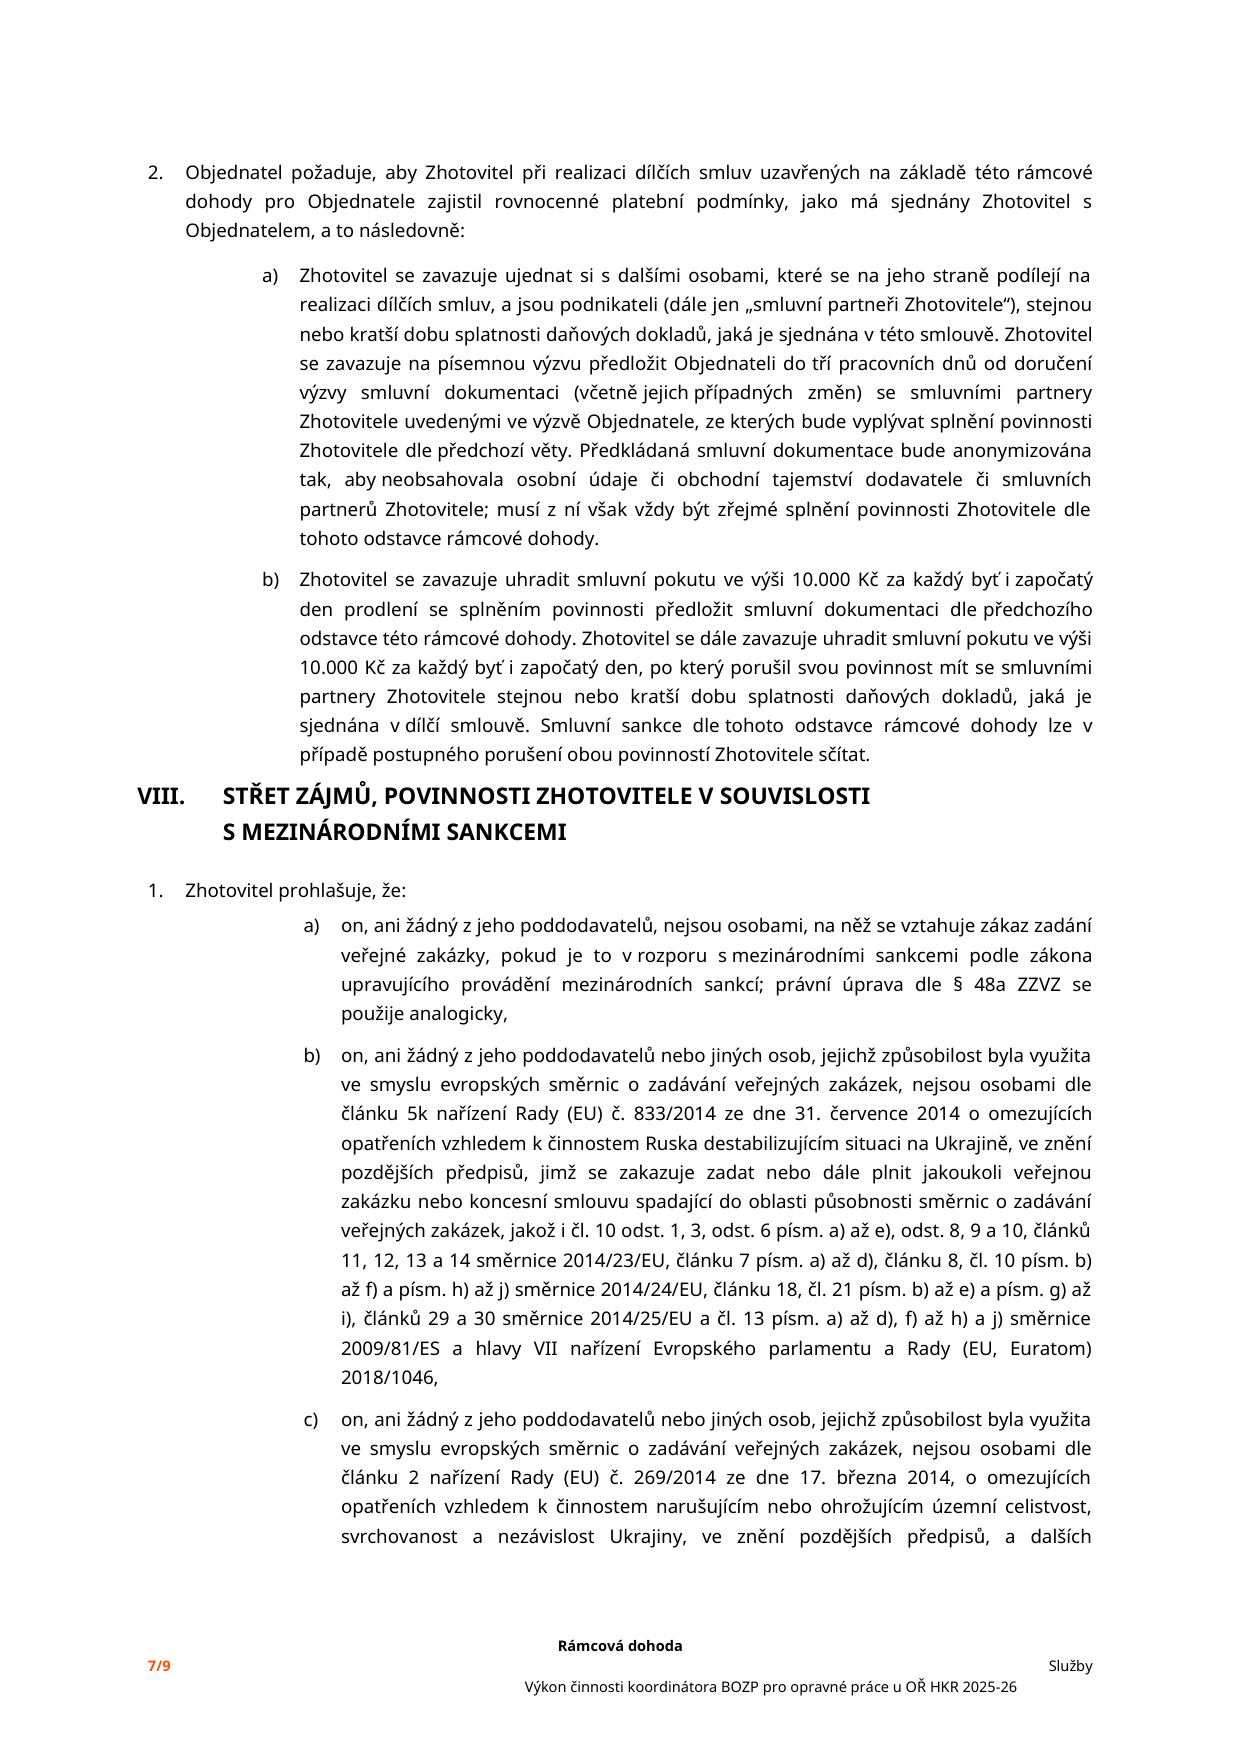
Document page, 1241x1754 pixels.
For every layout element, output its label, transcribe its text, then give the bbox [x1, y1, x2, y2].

list Zhotovitel se zavazuje ujednat si s dalšími osobami, které se na jeho straně podílejí na realizaci dílčích smluv, a jsou podnikateli (dále jen „smluvní partneři Zhotovitele“), stejnou nebo kratší dobu splatnosti daňových dokladů, jaká je sjednána v této smlouvě. Zhotovitel se zavazuje na písemnou výzvu předložit Objednateli do tří pracovních dnů od doručení výzvy smluvní dokumentaci (včetně jejich případných změn) se smluvními partnery Zhotovitele uvedenými ve výzvě Objednatele, ze kterých bude vyplývat splnění povinnosti Zhotovitele dle předchozí věty. Předkládaná smluvní dokumentace bude anonymizována tak, aby neobsahovala osobní údaje či obchodní tajemství dodavatele či smluvních partnerů Zhotovitele; musí z ní však vždy být zřejmé splnění povinnosti Zhotovitele dle tohoto odstavce rámcové dohody. [262, 259, 1093, 551]
list Objednatel požaduje, aby Zhotovitel při realizaci dílčích smluv uzavřených na základě této rámcové dohody pro Objednatele zajistil rovnocenné platební podmínky, jako má sjednány Zhotovitel s Objednatelem, a to následovně: [148, 159, 1093, 243]
text on, ani žádný z jeho poddodavatelů nebo jiných osob, jejichž způsobilost byla využita ve smyslu evropských směrnic o zadávání veřejných zakázek, nejsou osobami dle článku 5k nařízení Rady (EU) č. 833/2014 ze dne 31. července 2014 o omezujících opatřeních vzhledem k činnostem Ruska destabilizujícím situaci na Ukrajině, ve znění pozdějších předpisů, jimž se zakazuje zadat nebo dále plnit jakoukoli veřejnou zakázku nebo koncesní smlouvu spadající do oblasti působnosti směrnic o zadávání veřejných zakázek, jakož i čl. 10 odst. 1, 3, odst. 6 písm. a) až e), odst. 8, 9 a 10, článků 11, 12, 13 a 14 směrnice 2014/23/EU, článku 7 písm. a) až d), článku 8, čl. 10 písm. b) až f) a písm. h) až j) směrnice 2014/24/EU, článku 18, čl. 21 písm. b) až e) a písm. g) až i), článků 29 a 30 směrnice 2014/25/EU a čl. 13 písm. a) až d), f) až h) a j) směrnice 2009/81/ES a hlavy VII nařízení Evropského parlamentu a Rady (EU, Euratom) 2018/1046, [303, 1042, 1093, 1390]
list STŘET ZÁJMŮ, POVINNOSTI ZHOTOVITELE V SOUVISLOSTI S MEZINÁRODNÍMI SANKCEMI [185, 780, 1093, 847]
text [303, 1406, 1093, 1548]
list Zhotovitel prohlašuje, že: [148, 877, 1093, 903]
text on, ani žádný z jeho poddodavatelů, nejsou osobami, na něž se vztahuje zákaz zadání veřejné zakázky, pokud je to v rozporu s mezinárodními sankcemi podle zákona upravujícího provádění mezinárodních sankcí; právní úprava dle § 48a ZZVZ se použije analogicky, [303, 913, 1093, 1026]
list Zhotovitel se zavazuje uhradit smluvní pokutu ve výši 10.000 Kč za každý byť i započatý den prodlení se splněním povinnosti předložit smluvní dokumentaci dle předchozího odstavce této rámcové dohody. Zhotovitel se dále zavazuje uhradit smluvní pokutu ve výši 10.000 Kč za každý byť i započatý den, po který porušil svou povinnost mít se smluvními partnery Zhotovitele stejnou nebo kratší dobu splatnosti daňových dokladů, jaká je sjednána v dílčí smlouvě. Smluvní sankce dle tohoto odstavce rámcové dohody lze v případě postupného porušení obou povinností Zhotovitele sčítat. [262, 563, 1093, 768]
